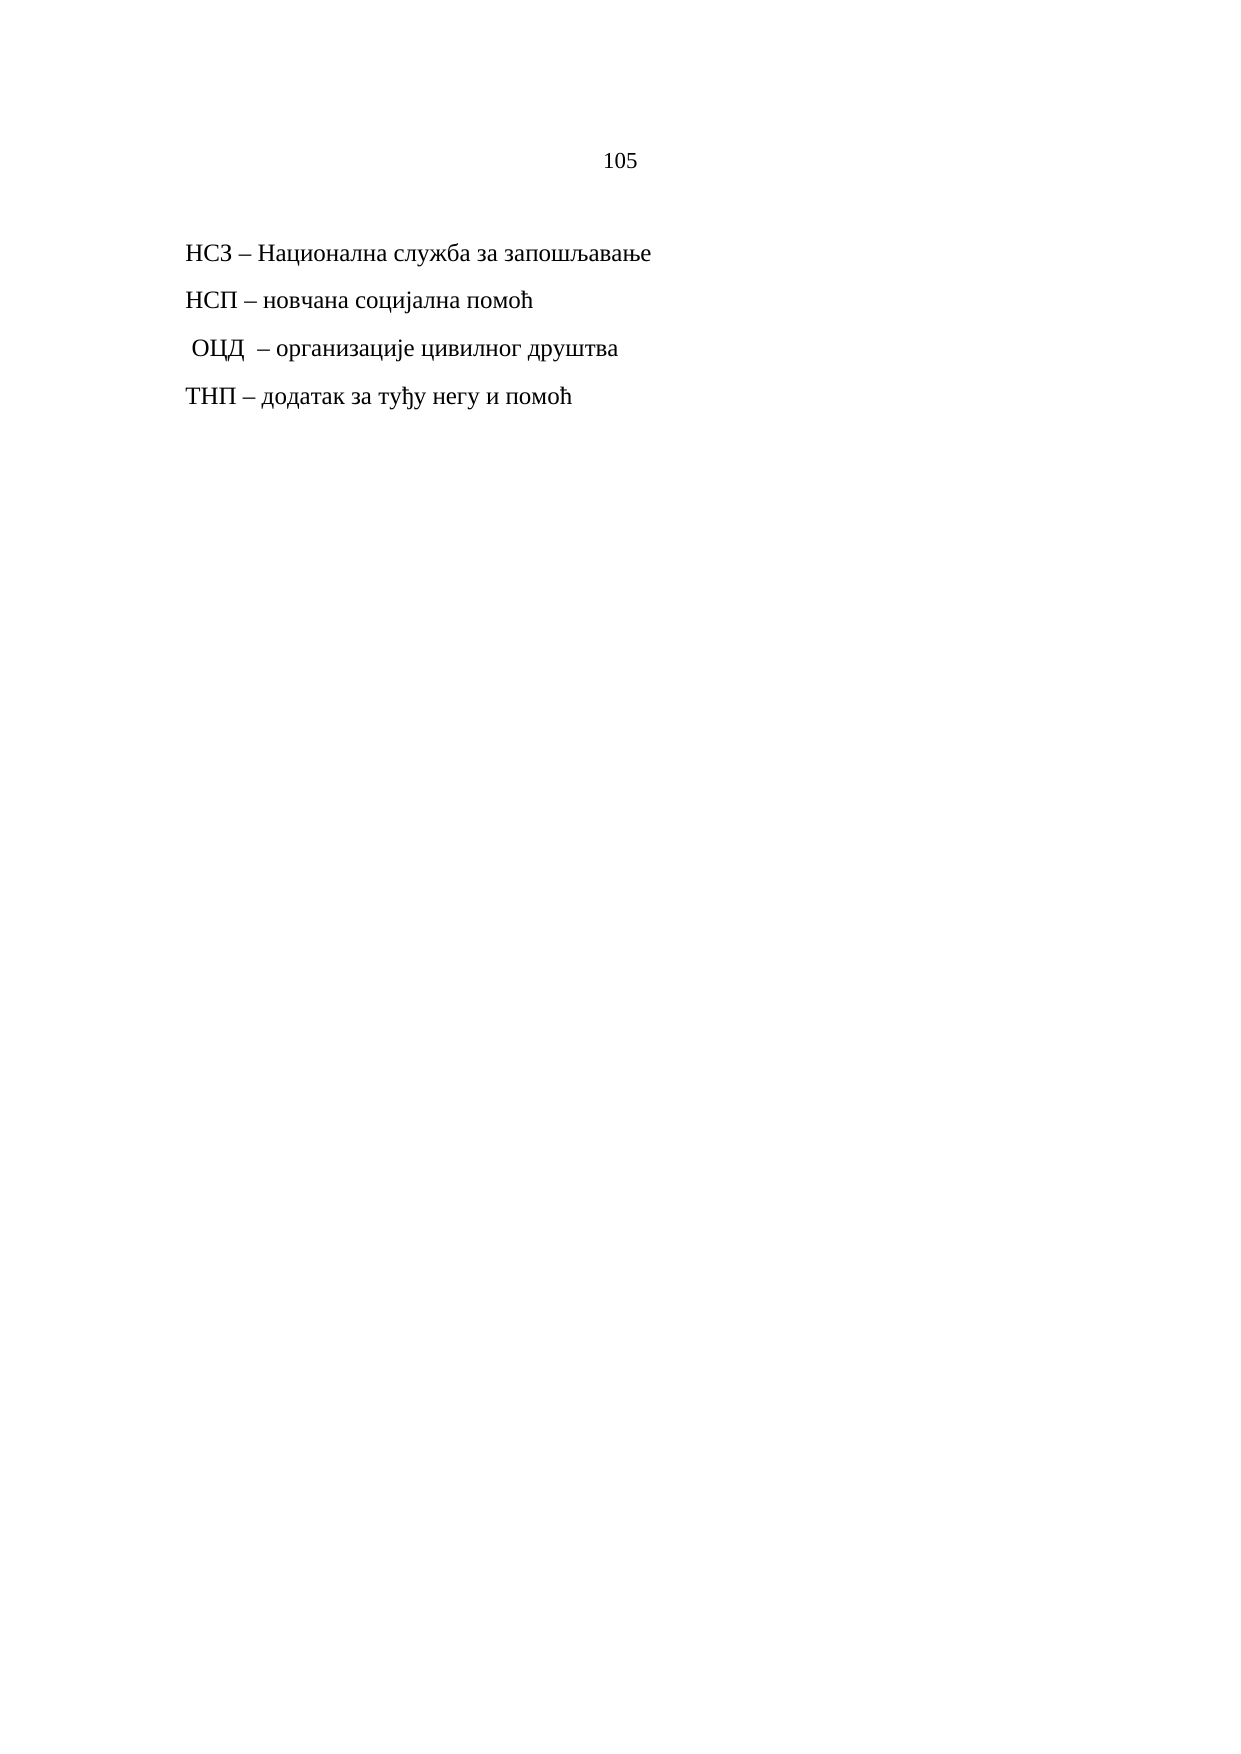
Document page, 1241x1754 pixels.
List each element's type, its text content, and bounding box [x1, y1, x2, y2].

text НСП – новчана социјална помоћ [185, 286, 1093, 314]
text НСЗ – Национална служба за запошљавање [185, 238, 1093, 267]
text ОЦД – организације цивилног друштва [185, 333, 1093, 362]
text ТНП – додатак за туђу негу и помоћ [185, 381, 1093, 410]
